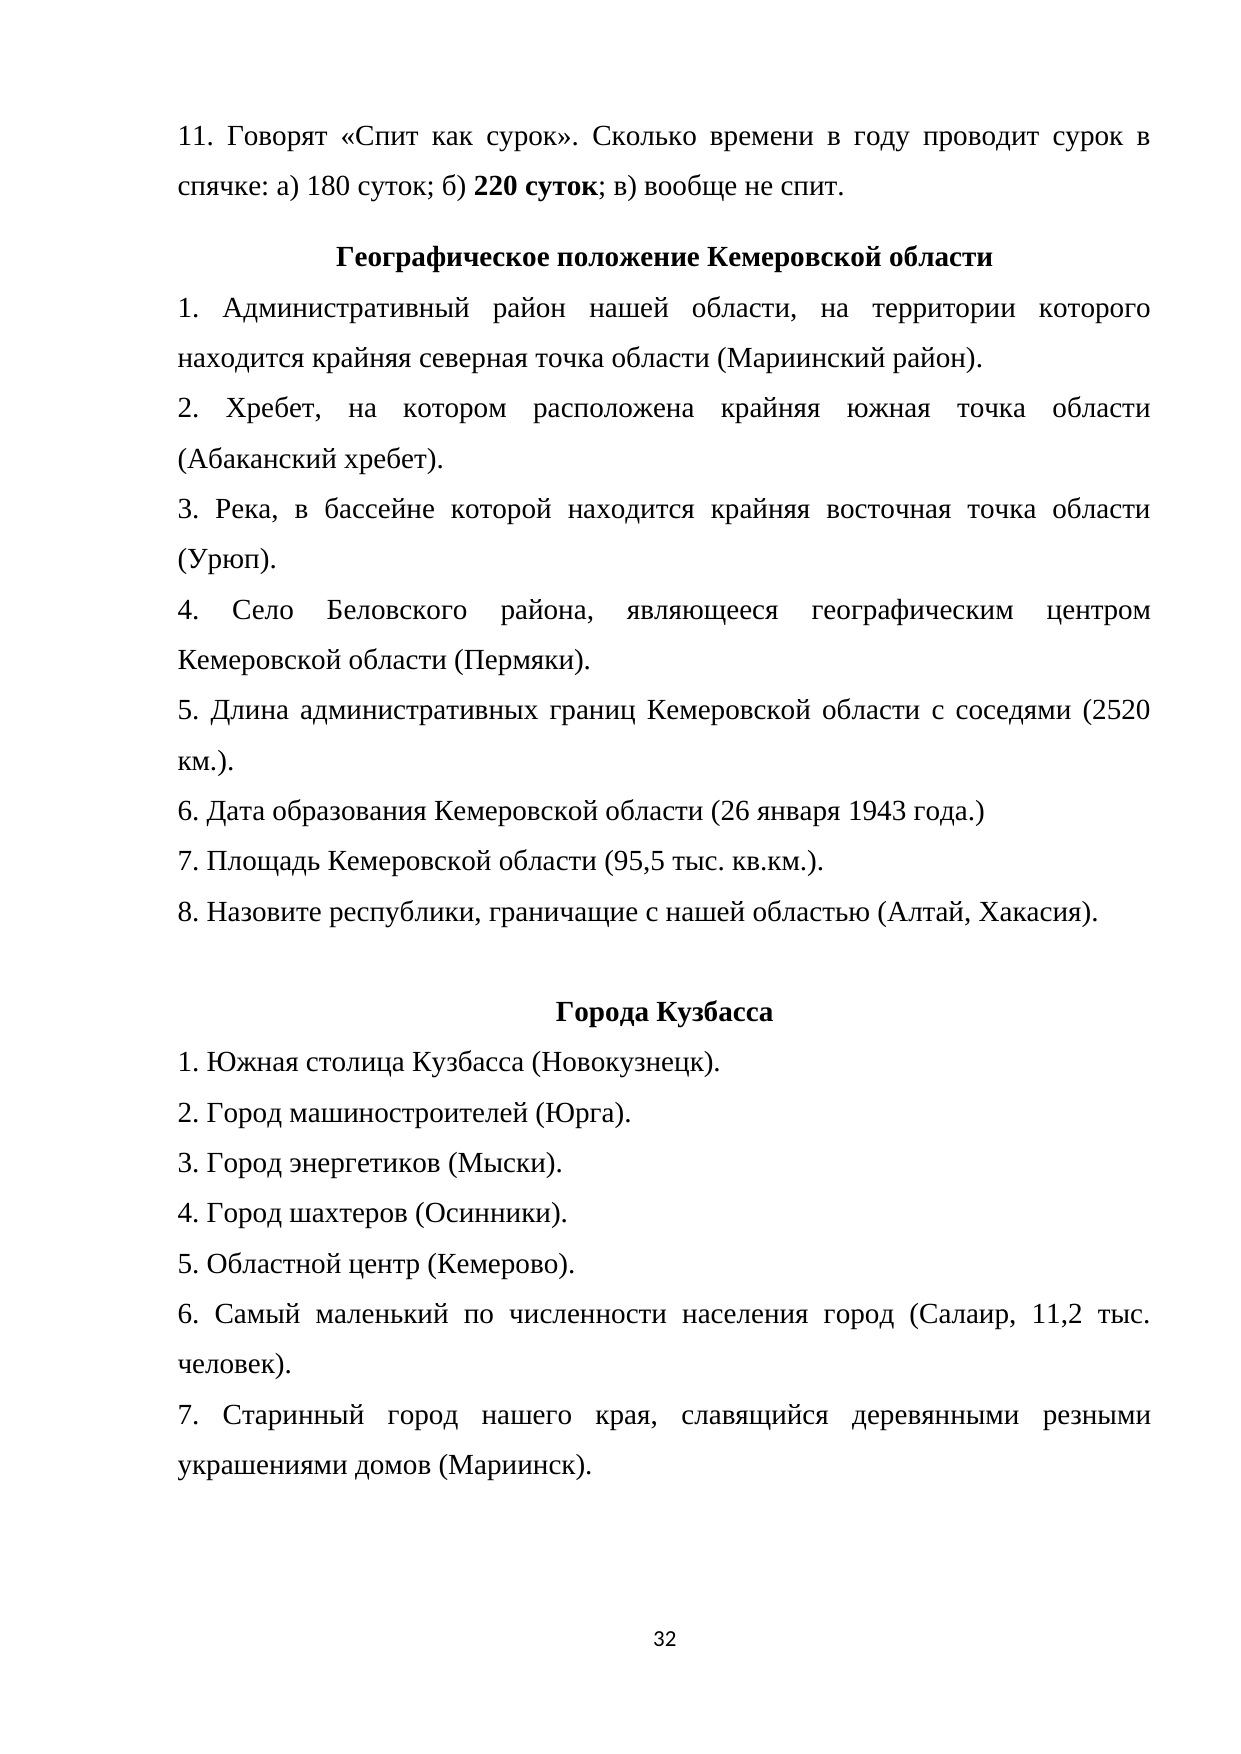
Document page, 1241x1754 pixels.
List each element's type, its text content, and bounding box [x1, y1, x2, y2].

text 3. Город энергетиков (Мыски). [177, 1145, 1152, 1179]
text 1. Южная столица Кузбасса (Новокузнецк). [177, 1044, 1152, 1078]
text Города Кузбасса [177, 994, 1152, 1028]
text 7. Старинный город нашего края, славящийся деревянными резными украшениями домов (Мариинск). [177, 1397, 1152, 1481]
text 11. Говорят «Спит как сурок». Сколько времени в году проводит сурок в спячке: а) 180 суток; б) 220 суток; в) вообще не спит. [177, 118, 1152, 202]
text 5. Длина административных границ Кемеровской области с соседями (.). [177, 692, 1152, 776]
text 7. Площадь Кемеровской области (95,5 тыс. кв.км.). [177, 843, 1152, 877]
text 6. Самый маленький по численности населения город (Салаир, 11,2 тыс. человек). [177, 1296, 1152, 1380]
text 5. Областной центр (Кемерово). [177, 1246, 1152, 1279]
text 4. Город шахтеров (Осинники). [177, 1196, 1152, 1229]
text 3. Река, в бассейне которой находится крайняя восточная точка области (Урюп). [177, 491, 1152, 575]
text Географическое положение Кемеровской области [177, 239, 1152, 273]
text 8. Назовите республики, граничащие с нашей областью (Алтай, Хакасия). [177, 894, 1152, 927]
text 2. Хребет, на котором расположена крайняя южная точка области (Абаканский хребет). [177, 391, 1152, 474]
text 4. Село Беловского района, являющееся географическим центром Кемеровской области (Пермяки). [177, 592, 1152, 676]
text 1. Административный район нашей области, на территории которого находится крайняя северная точка области (Мариинский район). [177, 290, 1152, 374]
text 2. Город машиностроителей (Юрга). [177, 1095, 1152, 1128]
text 6. Дата образования Кемеровской области (26 января 1943 года.) [177, 793, 1152, 827]
